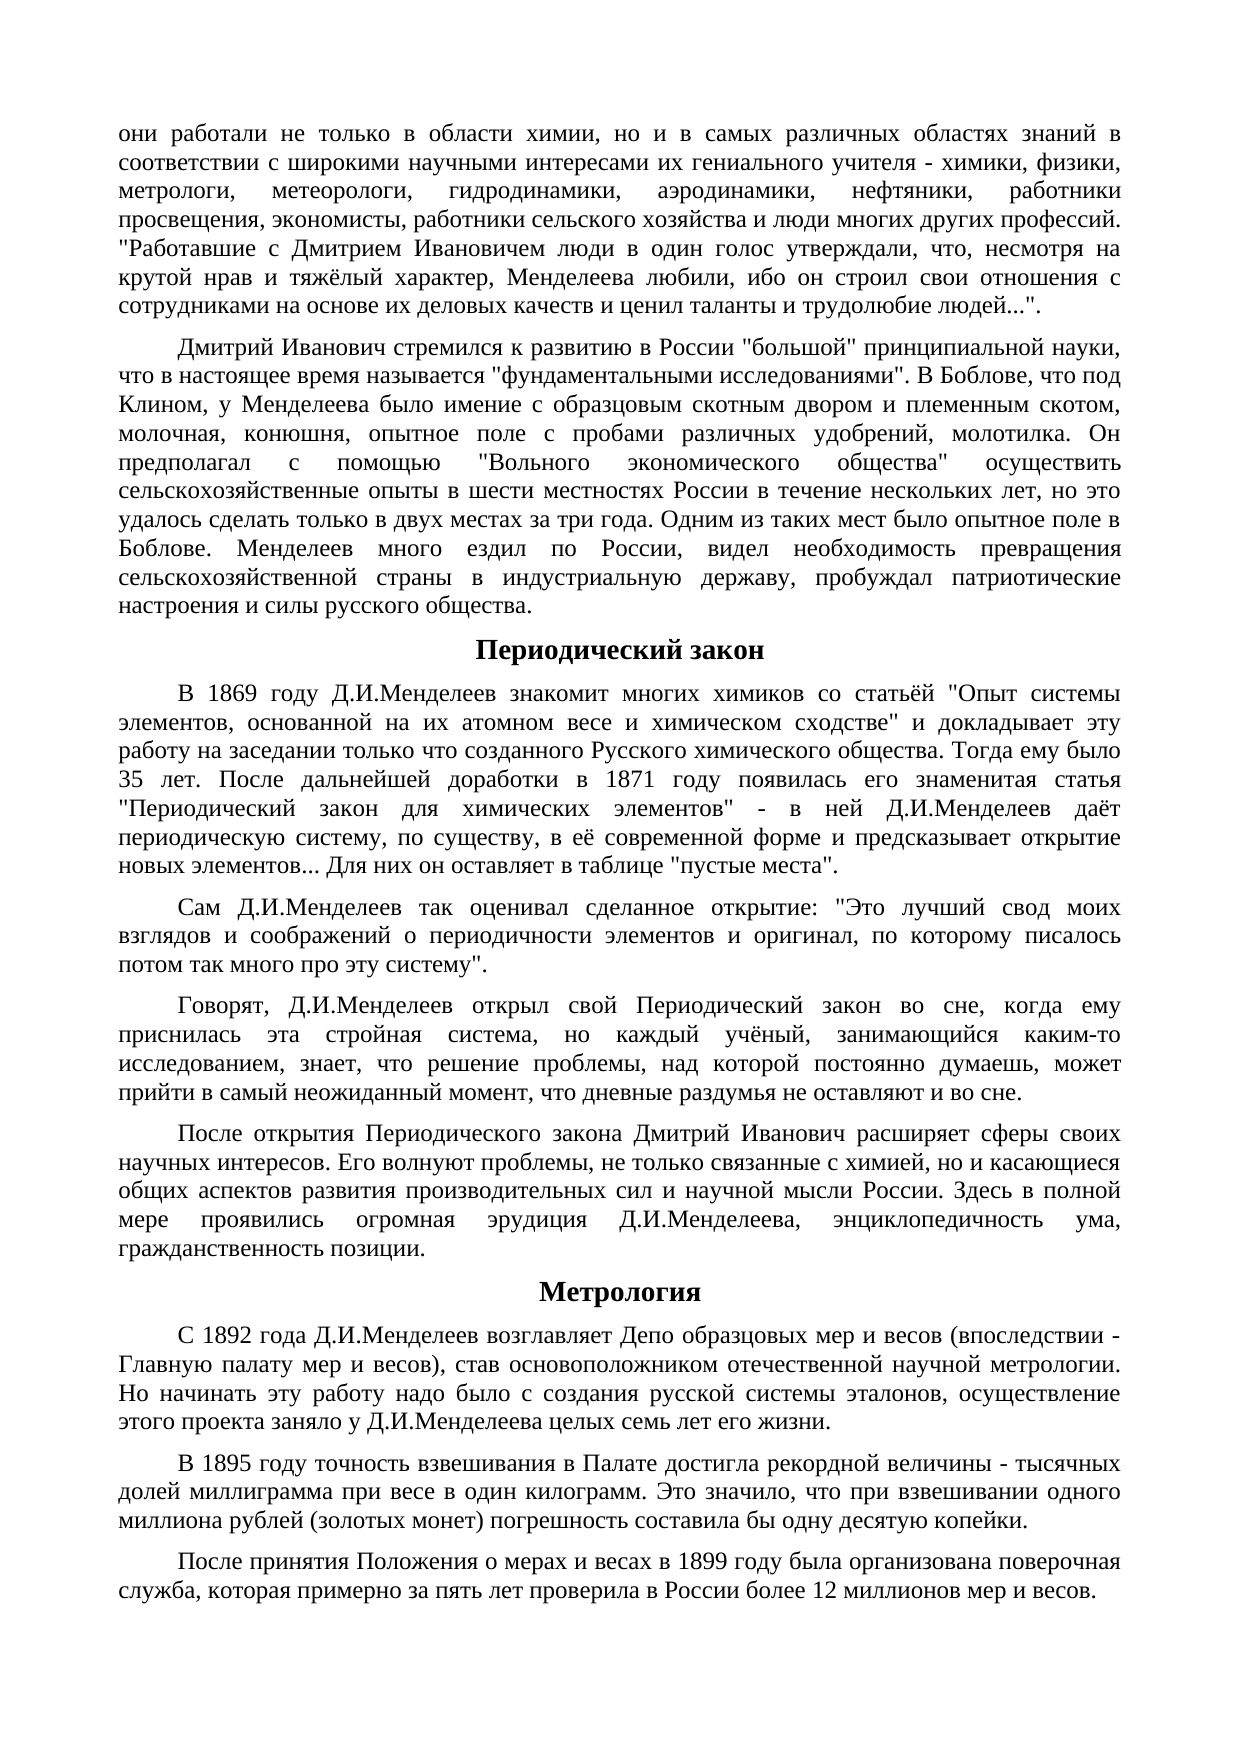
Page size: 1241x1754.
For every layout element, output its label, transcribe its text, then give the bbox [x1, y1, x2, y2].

text В 1895 году точность взвешивания в Палате достигла рекордной величины - тысячных долей миллиграмма при весе в один килограмм. Это значило, что при взвешивании одного миллиона рублей (золотых монет) погрешность составила бы одну десятую копейки. [118, 1448, 1122, 1534]
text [118, 118, 1122, 319]
text Дмитрий Иванович стремился к развитию в России "большой" принципиальной науки, что в настоящее время называется "фундаментальными исследованиями". В Боблове, что под Клином, у Менделеева было имение с образцовым скотным двором и племенным скотом, молочная, конюшня, опытное поле с пробами различных удобрений, молотилка. Он предполагал с помощью "Вольного экономического общества" осуществить сельскохозяйственные опыты в шести местностях России в течение нескольких лет, но это удалось сделать только в двух местах за три года. Одним из таких мест было опытное поле в Боблове. Менделеев много ездил по России, видел необходимость превращения сельскохозяйственной страны в индустриальную державу, пробуждал патриотические настроения и силы русского общества. [118, 332, 1122, 619]
text С 1892 года Д.И.Менделеев возглавляет Депо образцовых мер и весов (впоследствии - Главную палату мер и весов), став основоположником отечественной научной метрологии. Но начинать эту работу надо было с создания русской системы эталонов, осуществление этого проекта заняло у Д.И.Менделеева целых семь лет его жизни. [118, 1320, 1122, 1435]
text Метрология [118, 1274, 1122, 1308]
text После открытия Периодического закона Дмитрий Иванович расширяет сферы своих научных интересов. Его волнуют проблемы, не только связанные с химией, но и касающиеся общих аспектов развития производительных сил и научной мысли России. Здесь в полной мере проявились огромная эрудиция Д.И.Менделеева, энциклопедичность ума, гражданственность позиции. [118, 1118, 1122, 1262]
text Сам Д.И.Менделеев так оценивал сделанное открытие: "Это лучший свод моих взглядов и соображений о периодичности элементов и оригинал, по которому писалось потом так много про эту систему". [118, 892, 1122, 978]
text В 1869 году Д.И.Менделеев знакомит многих химиков со статьёй "Опыт системы элементов, основанной на их атомном весе и химическом сходстве" и докладывает эту работу на заседании только что созданного Русского химического общества. Тогда ему было 35 лет. После дальнейшей доработки в 1871 году появилась его знаменитая статья "Периодический закон для химических элементов" - в ней Д.И.Менделеев даёт периодическую систему, по существу, в её современной форме и предсказывает открытие новых элементов... Для них он оставляет в таблице "пустые места". [118, 678, 1122, 879]
text После принятия Положения о мерах и весах в 1899 году была организована поверочная служба, которая примерно за пять лет проверила в России более 12 миллионов мер и весов. [118, 1546, 1122, 1604]
text Говорят, Д.И.Менделеев открыл свой Периодический закон во сне, когда ему приснилась эта стройная система, но каждый учёный, занимающийся каким-то исследованием, знает, что решение проблемы, над которой постоянно думаешь, может прийти в самый неожиданный момент, что дневные раздумья не оставляют и во сне. [118, 990, 1122, 1105]
text Периодический закон [118, 632, 1122, 665]
